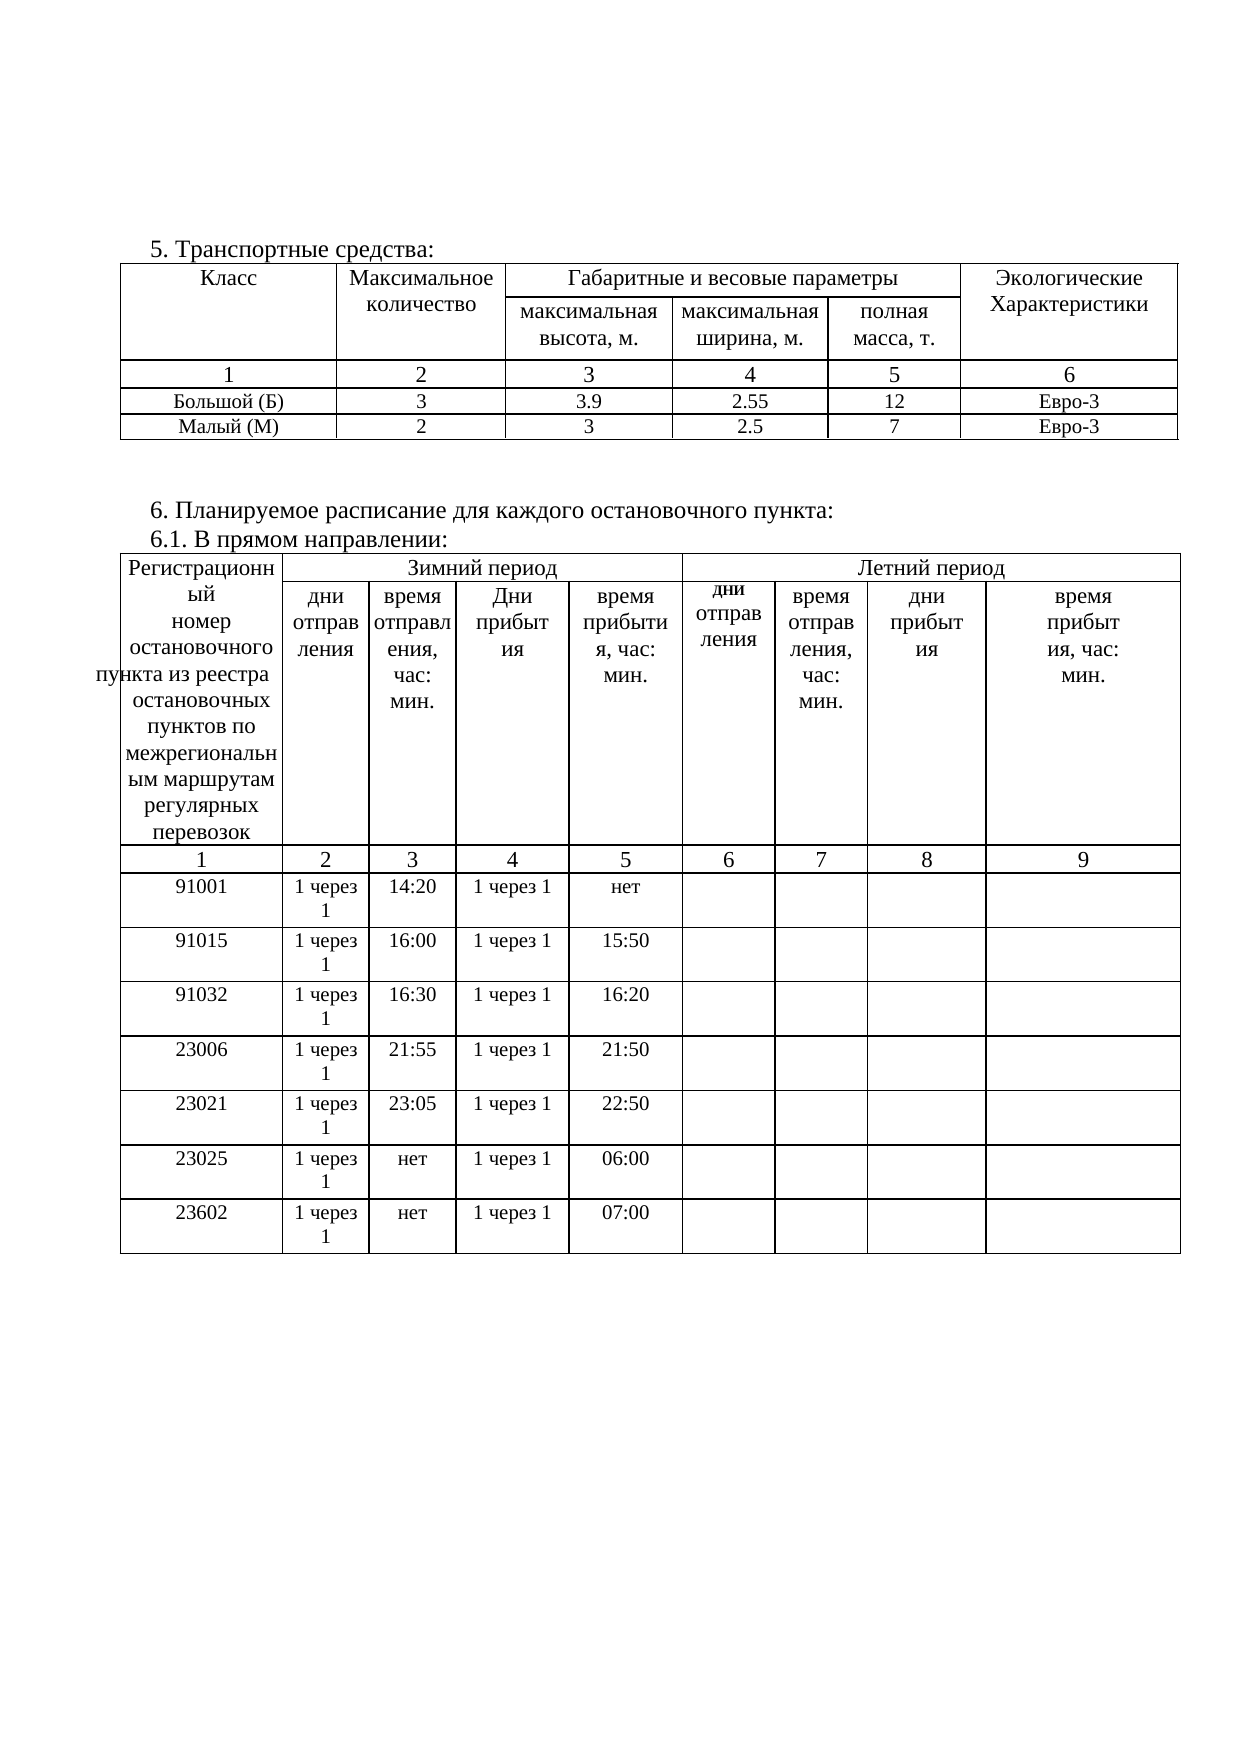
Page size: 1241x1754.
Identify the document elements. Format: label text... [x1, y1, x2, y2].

table_cell 5 [829, 361, 960, 387]
table_cell 1 через 1 [283, 874, 368, 926]
table_cell 12 [829, 389, 960, 413]
table_cell Евро-3 [961, 389, 1177, 413]
table_cell 2.55 [673, 389, 827, 413]
table_header Летний период [683, 554, 1180, 581]
table_cell 1 через 1 [457, 982, 568, 1035]
table_cell 23602 [121, 1200, 282, 1253]
table_cell Евро-3 [961, 415, 1177, 438]
table_cell 16:20 [570, 982, 682, 1035]
table_cell [776, 982, 867, 1035]
table_cell 1 через 1 [283, 1146, 368, 1198]
table_cell 2 [283, 846, 368, 872]
table_cell нет [370, 1146, 455, 1198]
table_cell [868, 1091, 985, 1144]
table_cell [776, 874, 867, 926]
table_cell 3 [337, 389, 505, 413]
table_cell 6 [961, 361, 1177, 387]
table_cell 9 [987, 846, 1180, 872]
table_header Регистрационный номер остановочного пункта из реестра остановочных пунктов по межрегиональным маршрутам регулярных перевозок [121, 554, 282, 844]
table_cell 2 [337, 361, 505, 387]
table_cell [987, 1037, 1180, 1089]
table_cell [868, 1200, 985, 1253]
table_cell [868, 1037, 985, 1089]
table_cell 15:50 [570, 928, 682, 981]
table_cell [683, 1146, 774, 1198]
table_header Зимний период [283, 554, 682, 581]
text 6. Планируемое расписание для каждого остановочного пункта: [150, 495, 1090, 524]
table_cell [683, 874, 774, 926]
table_cell 23006 [121, 1037, 282, 1089]
table_cell 1 через 1 [457, 874, 568, 926]
table_cell 7 [829, 415, 960, 438]
table_cell 1 через 1 [457, 1146, 568, 1198]
table_cell [683, 982, 774, 1035]
table_cell [987, 1091, 1180, 1144]
table_cell 2 [337, 415, 505, 438]
table_cell дни прибыт ия [868, 582, 985, 844]
table_cell [987, 982, 1180, 1035]
table_cell [868, 982, 985, 1035]
table_cell Малый (М) [121, 415, 336, 438]
table_cell [987, 928, 1180, 981]
table_cell время прибыти я, час: мин. [570, 582, 682, 844]
table_cell 3 [370, 846, 455, 872]
table_cell 06:00 [570, 1146, 682, 1198]
table_cell 2.5 [673, 415, 827, 438]
table_cell [868, 928, 985, 981]
table_cell максимальная ширина, м. [673, 298, 827, 359]
table_cell дни отправ ления [283, 582, 368, 844]
table_cell 22:50 [570, 1091, 682, 1144]
table_cell полная масса, т. [829, 298, 960, 359]
table_cell 1 через 1 [283, 928, 368, 981]
table_cell 21:55 [370, 1037, 455, 1089]
table_cell 4 [457, 846, 568, 872]
table_header Максимальное количество [337, 264, 505, 359]
table_cell 1 через 1 [457, 1037, 568, 1089]
table_cell максимальная высота, м. [506, 298, 672, 359]
table_cell 91001 [121, 874, 282, 926]
table_cell [987, 1200, 1180, 1253]
table_cell [868, 874, 985, 926]
table_cell [683, 928, 774, 981]
table_cell 3.9 [506, 389, 672, 413]
table_cell 91032 [121, 982, 282, 1035]
table_header Габаритные и весовые параметры [506, 264, 960, 296]
table_cell 23:05 [370, 1091, 455, 1144]
table_cell нет [570, 874, 682, 926]
table_cell 1 через 1 [283, 1037, 368, 1089]
table_cell Дни прибыт ия [457, 582, 568, 844]
table_cell Большой (Б) [121, 389, 336, 413]
table_cell 16:30 [370, 982, 455, 1035]
table_cell [776, 928, 867, 981]
table_header Экологические Характеристики [961, 264, 1177, 359]
table_cell [987, 1146, 1180, 1198]
table_cell 07:00 [570, 1200, 682, 1253]
table_cell время отправ ления, час: мин. [776, 582, 867, 844]
table_cell 1 [121, 846, 282, 872]
table_cell 4 [673, 361, 827, 387]
text 6.1. В прямом направлении: [150, 524, 1090, 553]
table_cell 3 [506, 361, 672, 387]
table_cell время отправл ения, час: мин. [370, 582, 455, 844]
table_cell [776, 1146, 867, 1198]
table_cell 23025 [121, 1146, 282, 1198]
table_cell 1 через 1 [457, 928, 568, 981]
table_cell [683, 1037, 774, 1089]
table_cell [776, 1037, 867, 1089]
table_cell 1 через 1 [283, 1091, 368, 1144]
table_cell [683, 1091, 774, 1144]
table_header Класс [121, 264, 336, 359]
table_cell 5 [570, 846, 682, 872]
table_cell 6 [683, 846, 774, 872]
table_cell [987, 874, 1180, 926]
table_cell 14:20 [370, 874, 455, 926]
text 5. Транспортные средства: [150, 234, 1090, 263]
table_cell время прибыт ия, час: мин. [987, 582, 1180, 844]
table_cell [776, 1200, 867, 1253]
table_cell ДНИ отправ ления [683, 582, 774, 844]
table_cell 91015 [121, 928, 282, 981]
table_cell 21:50 [570, 1037, 682, 1089]
table_cell 1 через 1 [457, 1091, 568, 1144]
table_cell 16:00 [370, 928, 455, 981]
table_cell [868, 1146, 985, 1198]
table_cell [683, 1200, 774, 1253]
table_cell 1 через 1 [283, 1200, 368, 1253]
table_cell 7 [776, 846, 867, 872]
table_cell 1 [121, 361, 336, 387]
table_cell нет [370, 1200, 455, 1253]
table_cell [776, 1091, 867, 1144]
table_cell 8 [868, 846, 985, 872]
table_cell 1 через 1 [283, 982, 368, 1035]
table_cell 23021 [121, 1091, 282, 1144]
table_cell 3 [506, 415, 672, 438]
table_cell 1 через 1 [457, 1200, 568, 1253]
